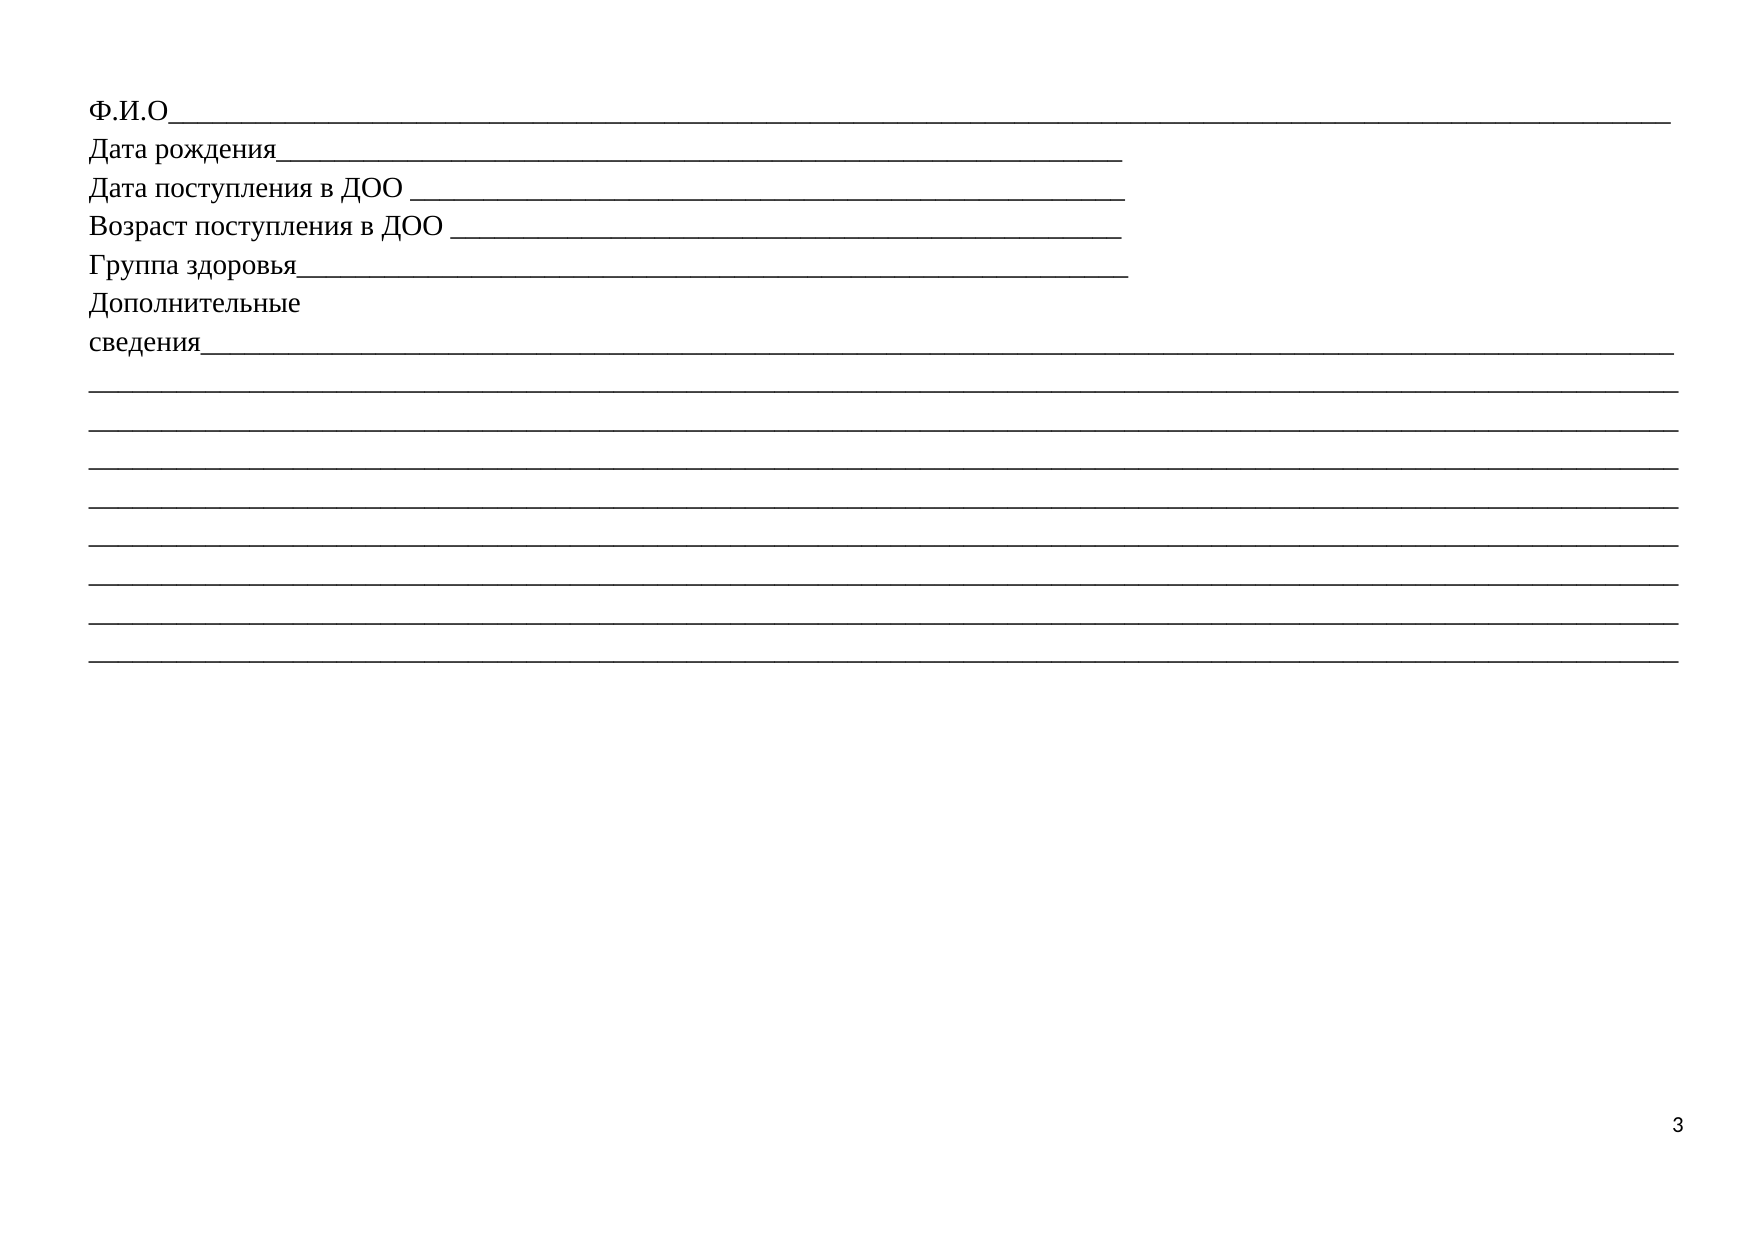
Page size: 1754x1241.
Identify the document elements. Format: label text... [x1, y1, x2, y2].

text Дата поступления в ДОО _________________________________________________ [89, 170, 1683, 203]
text Ф.И.О_______________________________________________________________________________________________________ [74, 93, 1683, 126]
text Возраст поступления в ДОО ______________________________________________ [89, 208, 1683, 242]
text Группа здоровья_________________________________________________________ [89, 247, 1683, 280]
text Дополнительные сведения_____________________________________________________________________________________________________________________________________________________________________________________________________________________________________________________________________________________________________________________________________________________________________________________________________________________________________________________________________________________________________________________________________________________________________________________________________________________________________________________________________________________________________________________________________________________________________________________________________________________________________________________________________________________________________________________________________________________________________________________________________________ [89, 285, 1683, 666]
text Дата рождения__________________________________________________________ [89, 131, 1683, 165]
